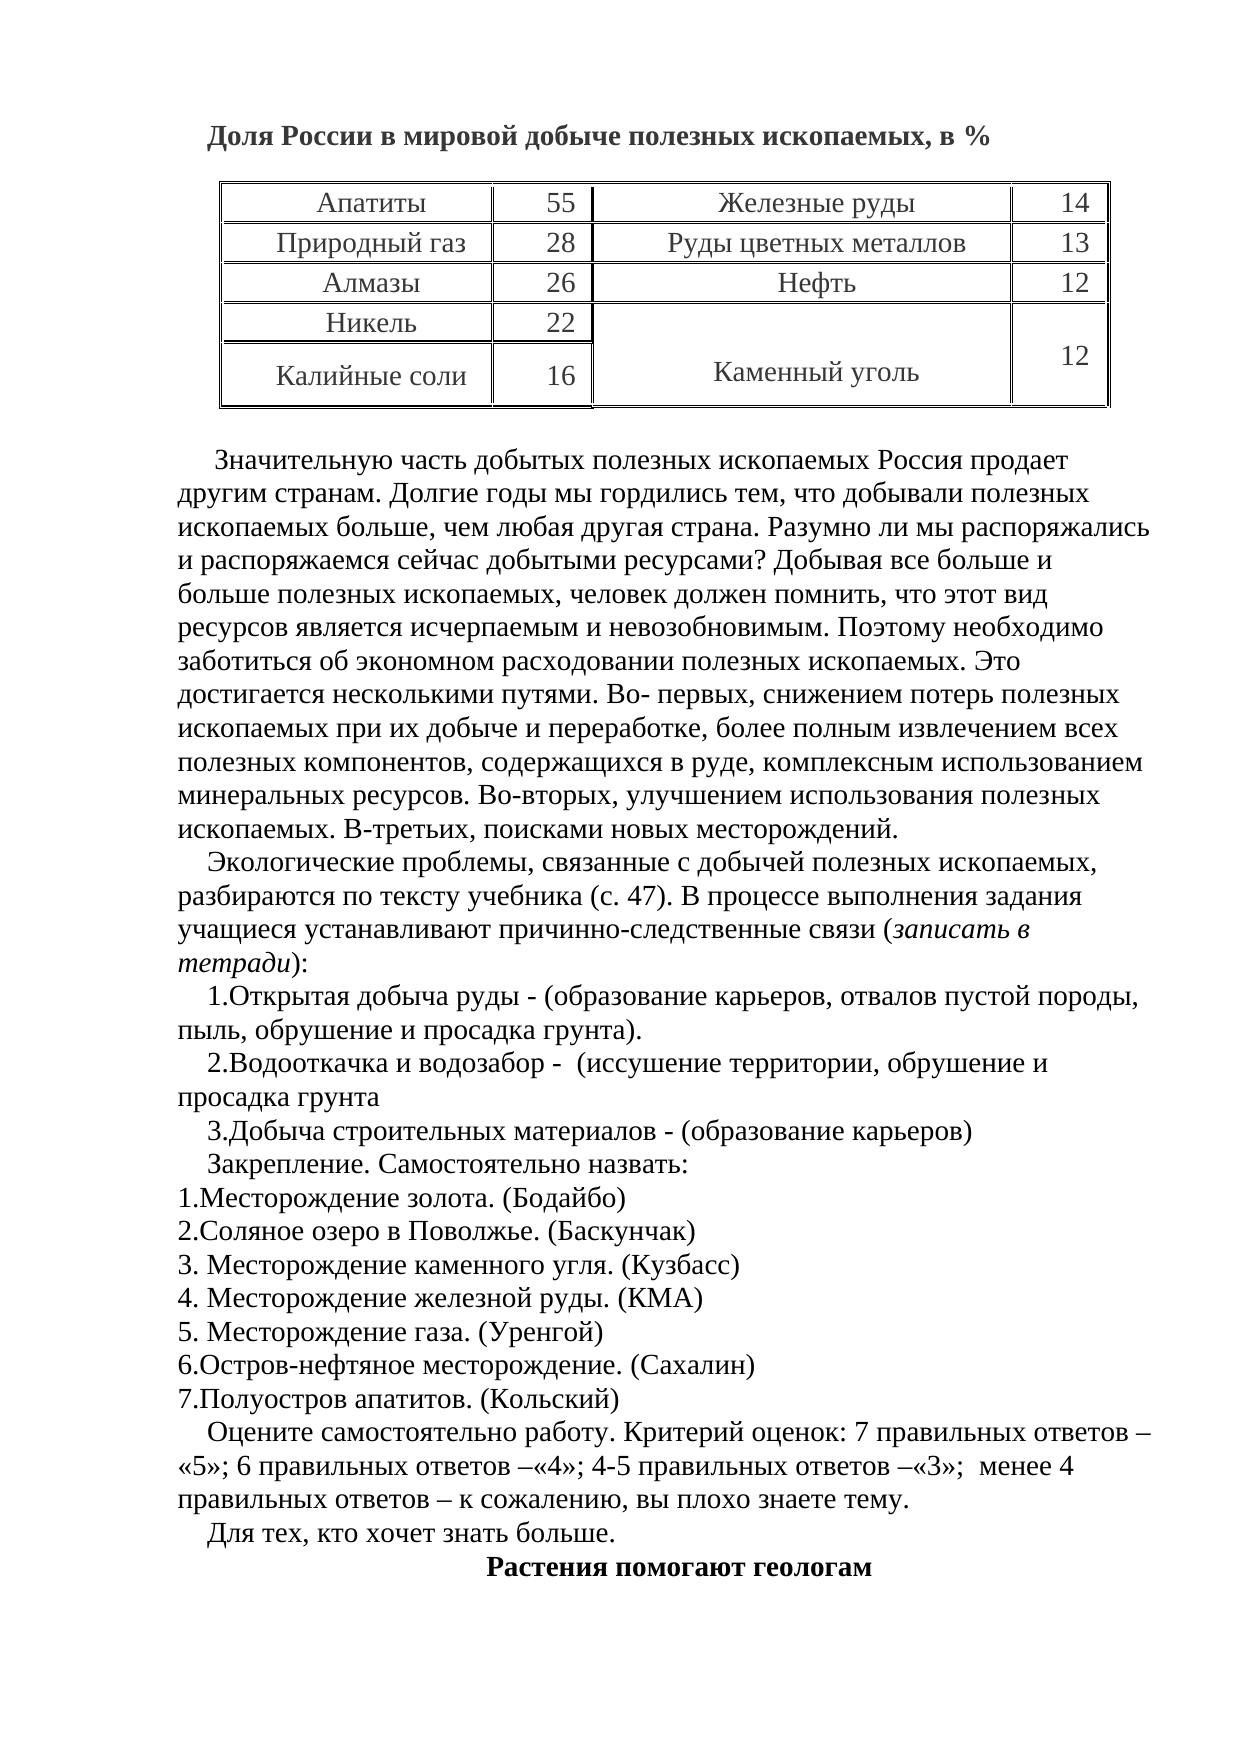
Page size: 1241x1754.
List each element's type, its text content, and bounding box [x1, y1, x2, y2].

text Значительную часть добытых полезных ископаемых Россия продает другим странам. Долгие годы мы гордились тем, что добывали полезных ископаемых больше, чем любая другая страна. Разумно ли мы распоряжались и распоряжаемся сейчас добытыми ресурсами? Добывая все больше и больше полезных ископаемых, человек должен помнить, что этот вид ресурсов является исчерпаемым и невозобновимым. Поэтому необходимо заботиться об экономном расходовании полезных ископаемых. Это достигается несколькими путями. Во- первых, снижением потерь полезных ископаемых при их добыче и переработке, более полным извлечением всех полезных компонентов, содержащихся в руде, комплексным использованием минеральных ресурсов. Во-вторых, улучшением использования полезных ископаемых. В-третьих, поисками новых месторождений. [177, 442, 1152, 844]
text 5. Месторождение газа. (Уренгой) [177, 1314, 1152, 1347]
text 1.Месторождение золота. (Бодайбо) [177, 1180, 1152, 1213]
table_header 55 [493, 184, 592, 221]
table_cell 16 [493, 344, 592, 405]
text 3.Добыча строительных материалов - (образование карьеров) [177, 1113, 1152, 1146]
table_cell Калийные соли [222, 340, 492, 405]
table_cell Никель [220, 301, 492, 340]
table_cell 22 [494, 304, 591, 340]
table_cell 13 [1011, 221, 1109, 261]
table_cell Алмазы [220, 261, 492, 301]
table_cell 12 [1011, 301, 1109, 405]
table_cell 12 [1011, 261, 1109, 301]
table_header Железные руды [592, 184, 1011, 221]
text 1.Открытая добыча руды - (образование карьеров, отвалов пустой породы, пыль, обрушение и просадка грунта). [177, 978, 1152, 1046]
table_cell Каменный уголь [592, 304, 1011, 405]
table_cell Нефть [594, 264, 1010, 301]
text 3. Месторождение каменного угля. (Кузбасс) [177, 1247, 1152, 1280]
table_cell 28 [494, 224, 591, 261]
text 4. Месторождение железной руды. (КМА) [177, 1280, 1152, 1314]
text Доля России в мировой добыче полезных ископаемых, в % [177, 118, 1152, 152]
text 2.Водооткачка и водозабор - (иссушение территории, обрушение и просадка грунта [177, 1046, 1152, 1113]
text Оцените самостоятельно работу. Критерий оценок: 7 правильных ответов – «5»; 6 правильных ответов –«4»; 4-5 правильных ответов –«3»; менее 4 правильных ответов – к сожалению, вы плохо знаете тему. [177, 1414, 1152, 1515]
text 6.Остров-нефтяное месторождение. (Сахалин) [177, 1347, 1152, 1381]
table_cell 26 [494, 264, 591, 301]
text Закрепление. Самостоятельно назвать: [177, 1146, 1152, 1180]
text 7.Полуостров апатитов. (Кольский) [177, 1381, 1152, 1414]
table_cell Руды цветных металлов [594, 224, 1010, 261]
text 2.Соляное озеро в Поволжье. (Баскунчак) [177, 1213, 1152, 1247]
table_cell Природный газ [220, 221, 492, 261]
table_header Апатиты [222, 184, 492, 221]
table_header 14 [1011, 184, 1107, 221]
text Для тех, кто хочет знать больше. [177, 1515, 1152, 1549]
text Экологические проблемы, связанные с добычей полезных ископаемых, разбираются по тексту учебника (с. 47). В процессе выполнения задания учащиеся устанавливают причинно-следственные связи (записать в тетради): [177, 844, 1152, 978]
text Растения помогают геологам [177, 1549, 1152, 1582]
